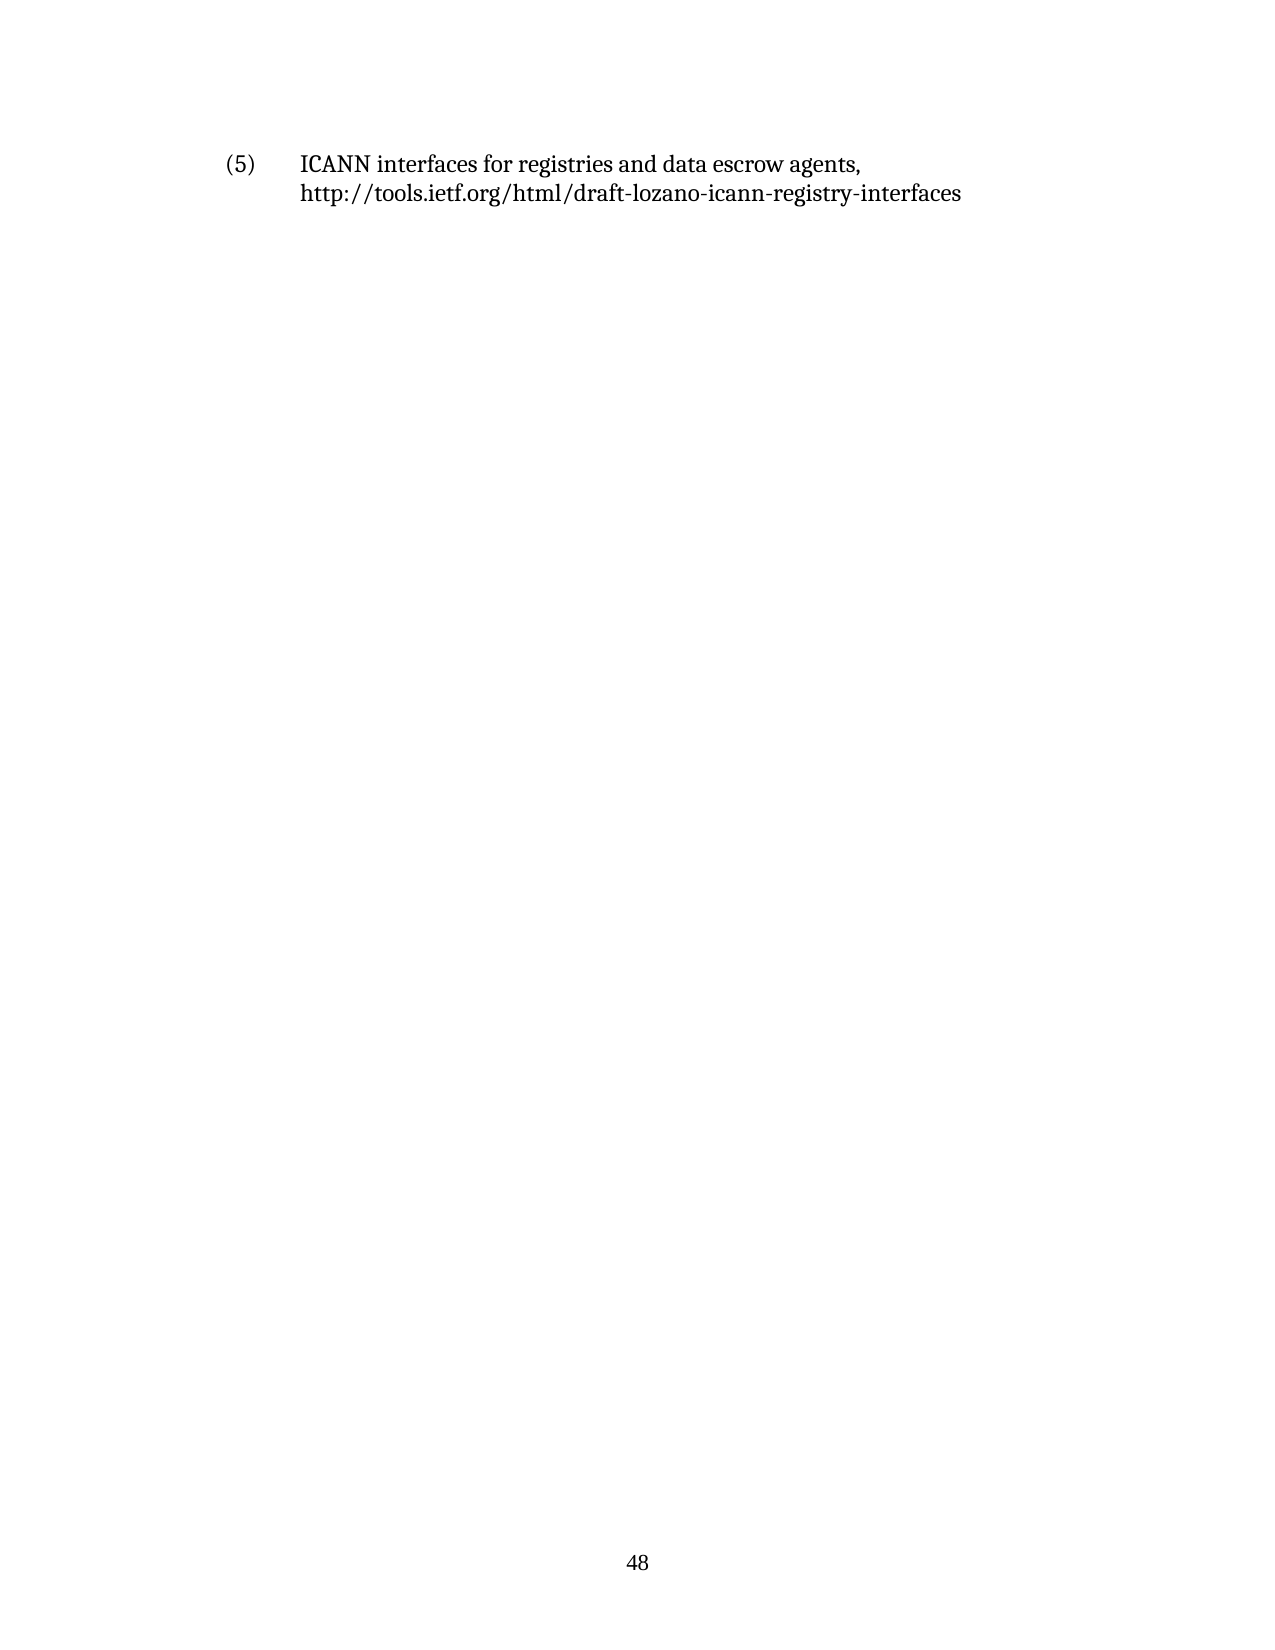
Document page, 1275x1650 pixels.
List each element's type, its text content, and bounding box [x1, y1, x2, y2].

text ICANN interfaces for registries and data escrow agents, http://tools.ietf.org/html/draft-lozano-icann-registry-interfaces [225, 150, 1125, 207]
